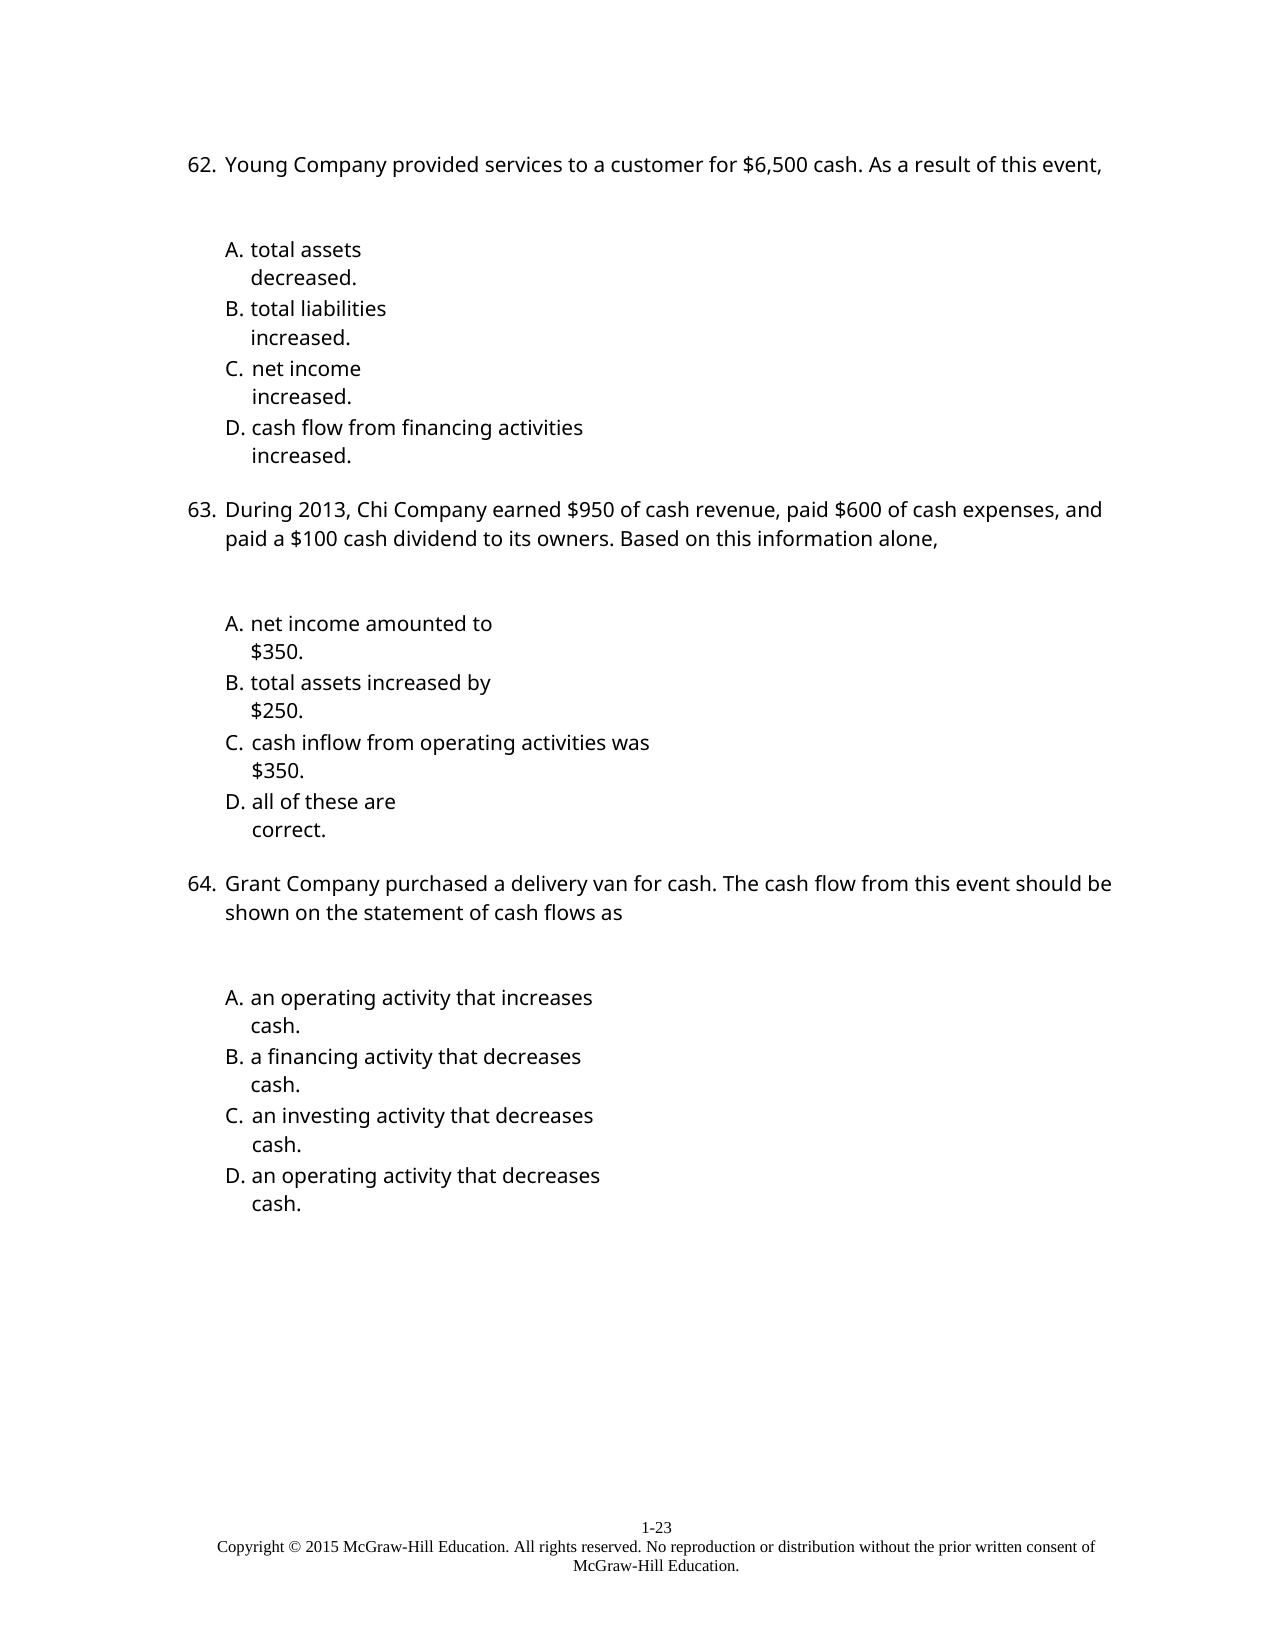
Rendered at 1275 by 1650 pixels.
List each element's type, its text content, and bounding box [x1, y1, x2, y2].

table_header 64. [188, 870, 225, 1218]
table_header Grant Company purchased a delivery van for cash. The cash flow from this event should be shown on the statement of cash flows as [225, 870, 1125, 1218]
table_header 63. [188, 496, 225, 844]
table_header Young Company provided services to a customer for $6,500 cash. As a result of this event, [225, 150, 1125, 470]
table_header 62. [188, 150, 225, 470]
table_header During 2013, Chi Company earned $950 of cash revenue, paid $600 of cash expenses, and paid a $100 cash dividend to its owners. Based on this information alone, [225, 496, 1125, 844]
